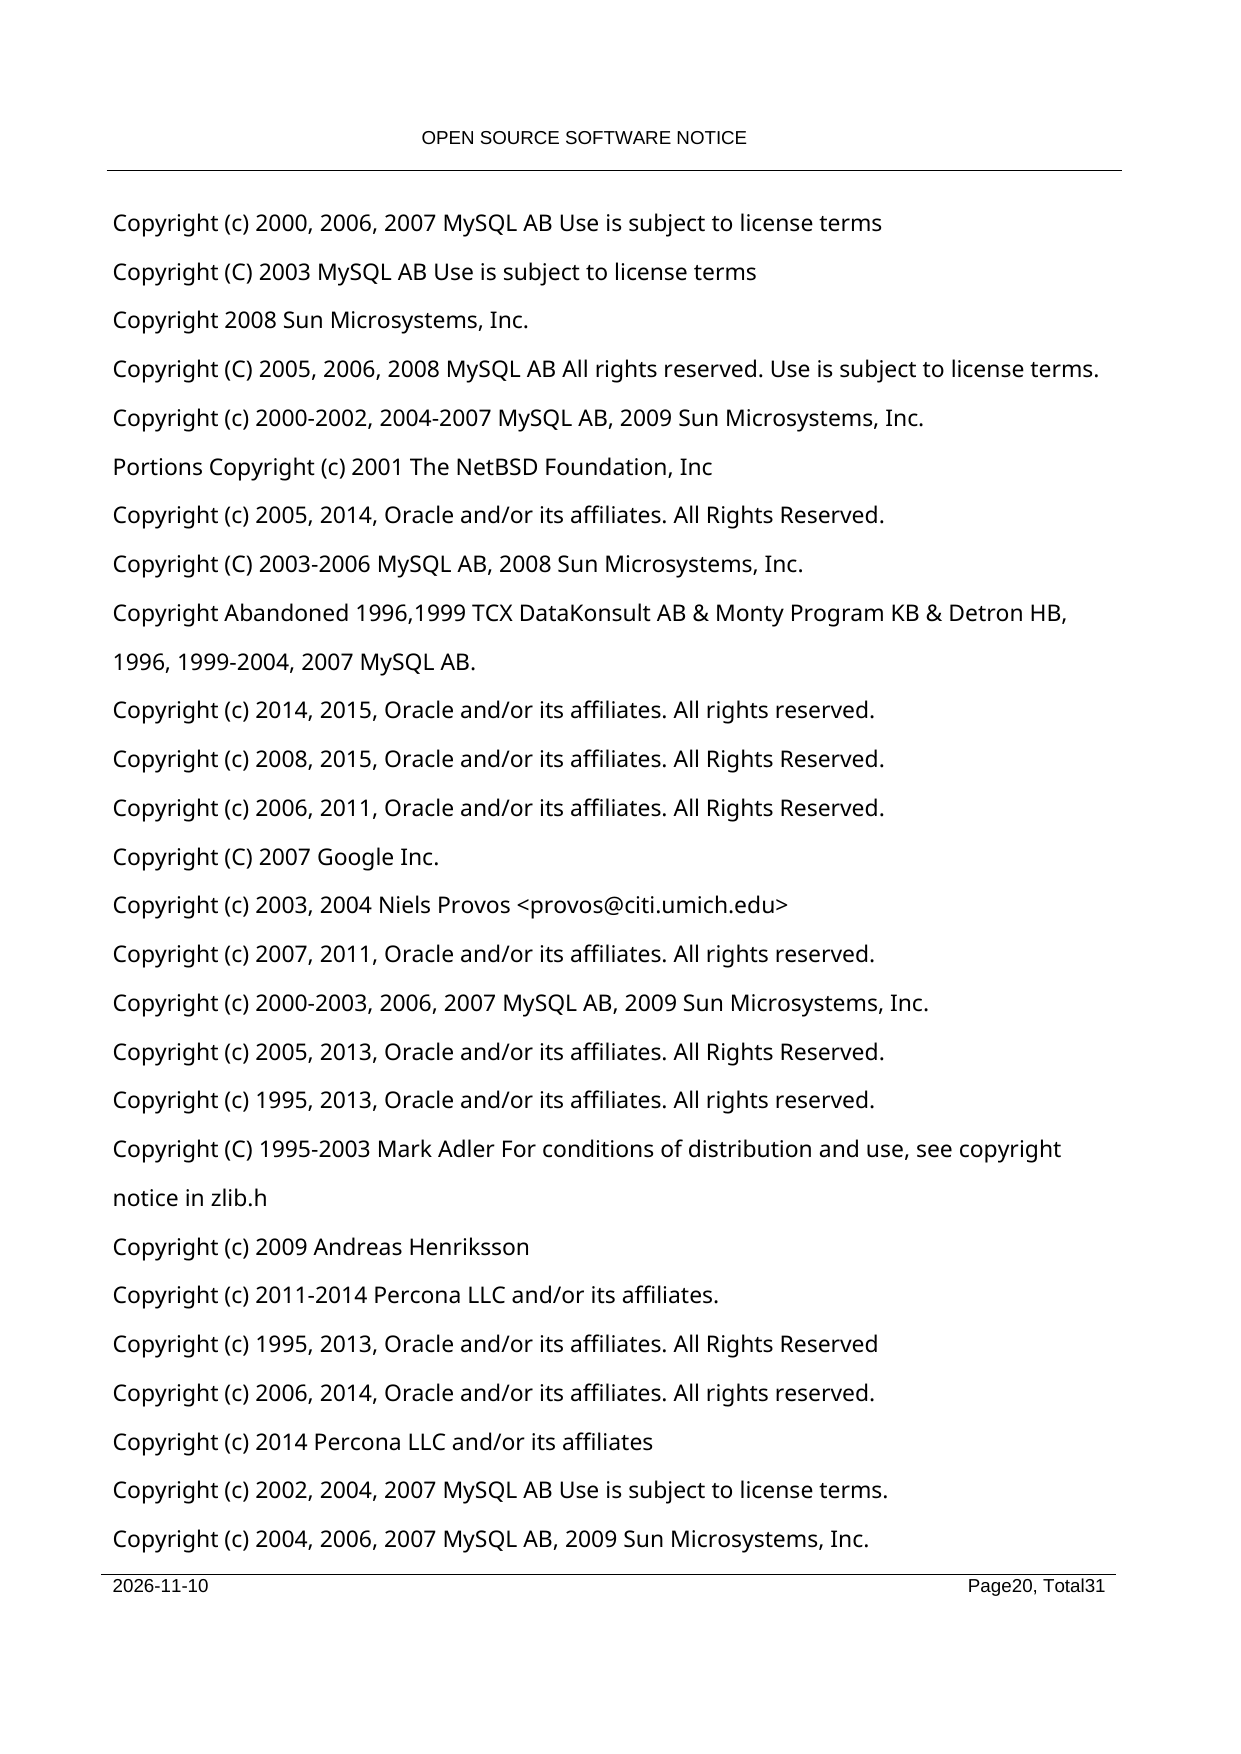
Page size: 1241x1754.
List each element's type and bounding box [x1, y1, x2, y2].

text [112, 206, 1128, 1555]
